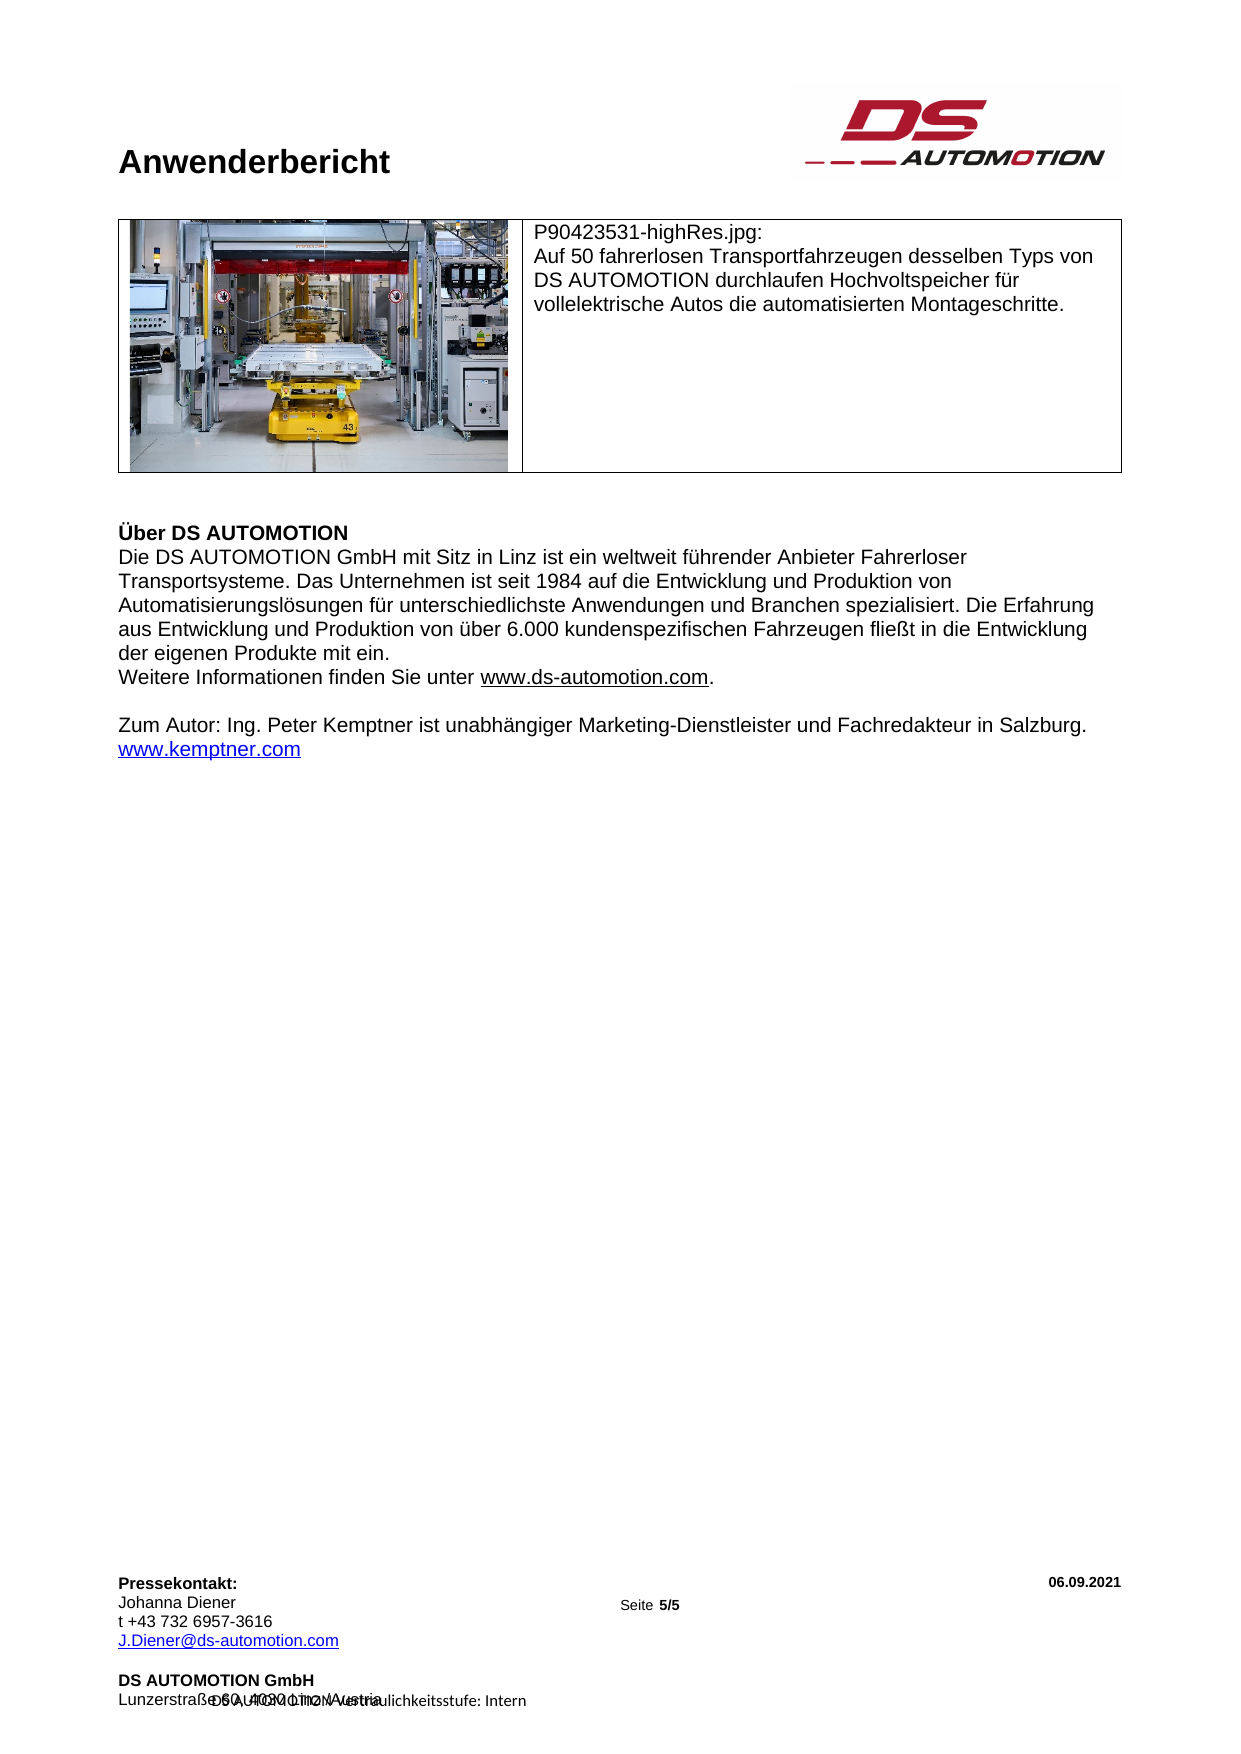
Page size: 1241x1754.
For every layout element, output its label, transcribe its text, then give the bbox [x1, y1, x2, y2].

table_cell P90423531-highRes.jpg: Auf 50 fahrerlosen Transportfahrzeugen desselben Typs von DS AUTOMOTION durchlaufen Hochvoltspeicher für vollelektrische Autos die automatisierten Montageschritte. [523, 220, 1121, 472]
table_cell [119, 220, 129, 472]
text Über DS AUTOMOTION [118, 521, 1122, 545]
text Weitere Informationen finden Sie unter www.ds-automotion.com. [118, 664, 1122, 688]
text Zum Autor: Ing. Peter Kemptner ist unabhängiger Marketing-Dienstleister und Fachredakteur in Salzburg. www.kemptner.com [118, 712, 1122, 760]
table_cell [508, 220, 522, 472]
picture [788, 82, 1123, 181]
text Die DS AUTOMOTION GmbH mit Sitz in Linz ist ein weltweit führender Anbieter Fahrerloser Transportsysteme. Das Unternehmen ist seit 1984 auf die Entwicklung und Produktion von Automatisierungslösungen für unterschiedlichste Anwendungen und Branchen spezialisiert. Die Erfahrung aus Entwicklung und Produktion von über 6.000 kundenspezifischen Fahrzeugen fließt in die Entwicklung der eigenen Produkte mit ein. [118, 545, 1122, 664]
picture [129, 220, 508, 472]
